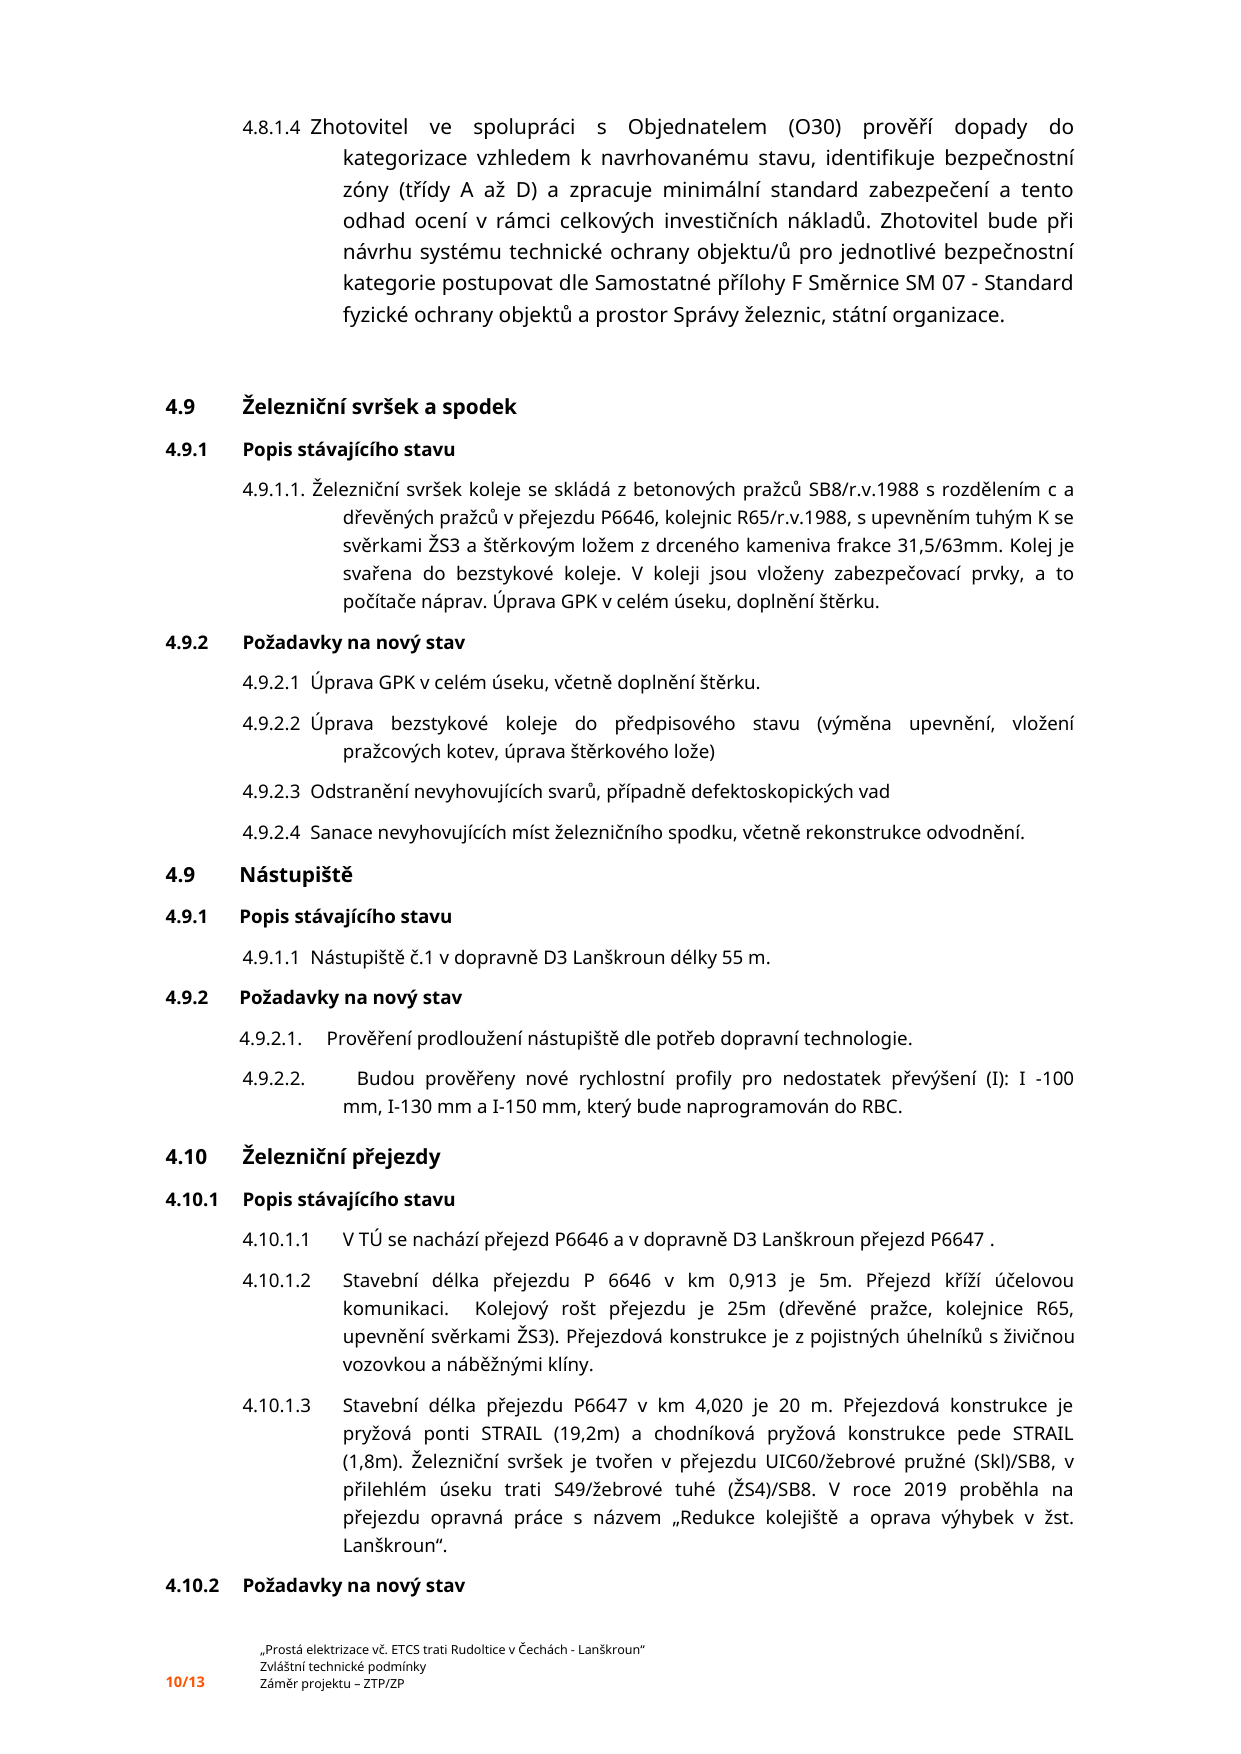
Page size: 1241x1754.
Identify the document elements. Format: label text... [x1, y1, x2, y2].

text Železniční přejezdy [165, 1142, 1075, 1171]
list 4.9.2 Požadavky na nový stav [165, 984, 1075, 1010]
text Úprava bezstykové koleje do předpisového stavu (výměna upevnění, vložení pražcových kotev, úprava štěrkového lože) [242, 710, 1075, 764]
text Popis stávajícího stavu [165, 436, 1075, 462]
list 4.9 Nástupiště [165, 860, 1075, 888]
list 4.9.2.1. Prověření prodloužení nástupiště dle potřeb dopravní technologie. [165, 1025, 1075, 1051]
text Stavební délka přejezdu P 6646 v km 0,913 je 5m. Přejezd kříží účelovou komunikaci. Kolejový rošt přejezdu je 25m (dřevěné pražce, kolejnice R65, upevnění svěrkami ŽS3). Přejezdová konstrukce je z pojistných úhelníků s živičnou vozovkou a náběžnými klíny. [242, 1267, 1075, 1377]
text Sanace nevyhovujících míst železničního spodku, včetně rekonstrukce odvodnění. [242, 819, 1075, 845]
list 4.9.1.1 Nástupiště č.1 v dopravně D3 Lanškroun délky 55 m. [242, 944, 1075, 969]
text V TÚ se nachází přejezd P6646 a v dopravně D3 Lanškroun přejezd P6647 . [242, 1227, 1075, 1252]
text Popis stávajícího stavu [165, 1186, 1075, 1212]
list 4.9.1.1. Železniční svršek koleje se skládá z betonových pražců SB8/r.v.1988 s rozdělením c a dřevěných pražců v přejezdu P6646, kolejnic R65/r.v.1988, s upevněním tuhým K se svěrkami ŽS3 a štěrkovým ložem z drceného kameniva frakce 31,5/63mm. Kolej je svařena do bezstykové koleje. V koleji jsou vloženy zabezpečovací prvky, a to počítače náprav. Úprava GPK v celém úseku, doplnění štěrku. [242, 477, 1075, 614]
text Železniční svršek a spodek [165, 392, 1075, 421]
text Stavební délka přejezdu P6647 v km 4,020 je 20 m. Přejezdová konstrukce je pryžová ponti STRAIL (19,2m) a chodníková pryžová konstrukce pede STRAIL (1,8m). Železniční svršek je tvořen v přejezdu UIC60/žebrové pružné (Skl)/SB8, v přilehlém úseku trati S49/žebrové tuhé (ŽS4)/SB8. V roce 2019 proběhla na přejezdu opravná práce s názvem „Redukce kolejiště a oprava výhybek v žst. Lanškroun“. [242, 1392, 1075, 1557]
text Požadavky na nový stav [165, 1572, 1075, 1598]
text Úprava GPK v celém úseku, včetně doplnění štěrku. [242, 670, 1075, 695]
text Zhotovitel ve spolupráci s Objednatelem (O30) prověří dopady do kategorizace vzhledem k navrhovanému stavu, identifikuje bezpečnostní zóny (třídy A až D) a zpracuje minimální standard zabezpečení a tento odhad ocení v rámci celkových investičních nákladů. Zhotovitel bude při návrhu systému technické ochrany objektu/ů pro jednotlivé bezpečnostní kategorie postupovat dle Samostatné přílohy F Směrnice SM 07 - Standard fyzické ochrany objektů a prostor Správy železnic, státní organizace. [242, 112, 1075, 328]
text Požadavky na nový stav [165, 629, 1075, 655]
text Odstranění nevyhovujících svarů, případně defektoskopických vad [242, 779, 1075, 804]
list 4.9.1 Popis stávajícího stavu [165, 903, 1075, 929]
list 4.9.2.2. Budou prověřeny nové rychlostní profily pro nedostatek převýšení (I): I -100 mm, I-130 mm a I-150 mm, který bude naprogramován do RBC. [242, 1066, 1075, 1119]
